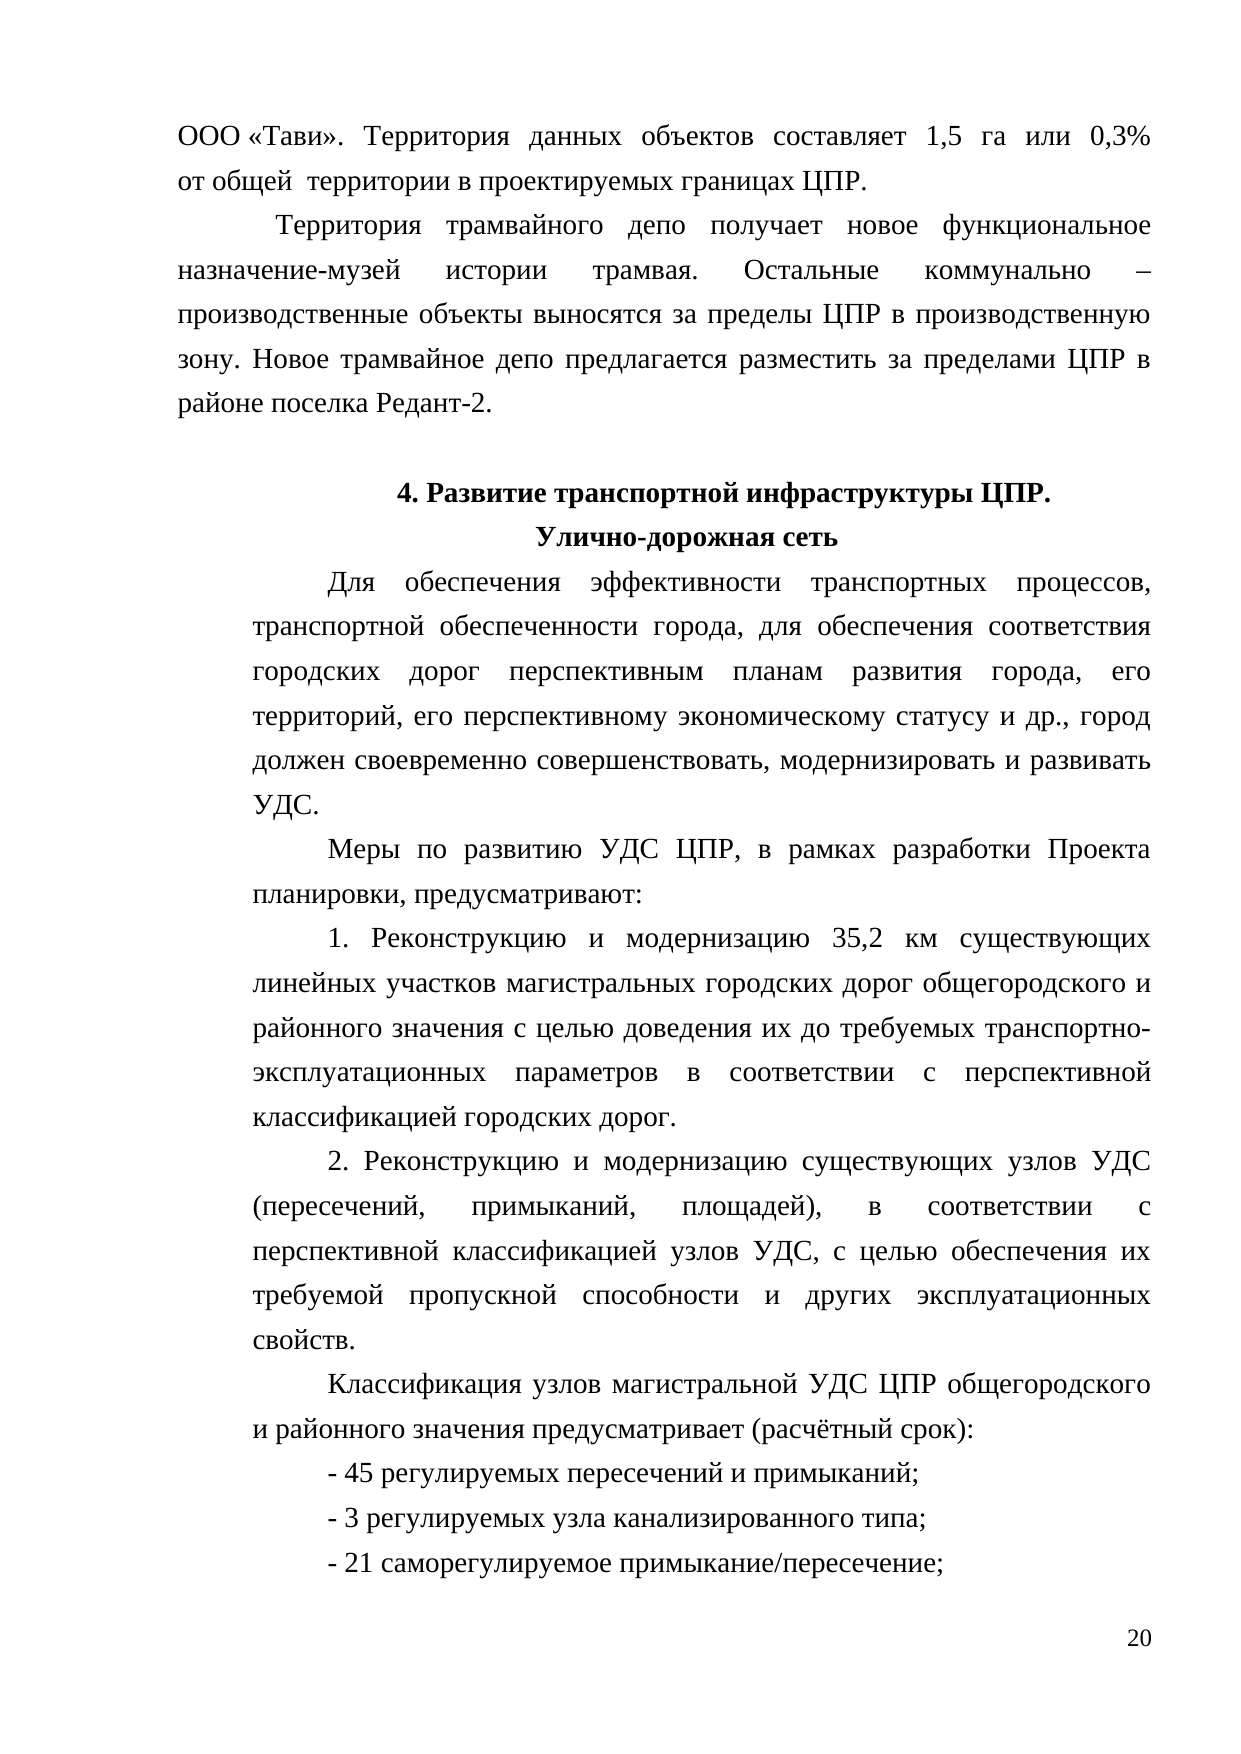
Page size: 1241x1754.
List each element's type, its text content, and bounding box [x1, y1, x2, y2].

text Территория трамвайного депо получает новое функциональное назначение-музей истории трамвая. Остальные коммунально –производственные объекты выносятся за пределы ЦПР в производственную зону. Новое трамвайное депо предлагается разместить за пределами ЦПР в районе поселка Редант-2. [177, 207, 1152, 419]
text 4. Развитие транспортной инфраструктуры ЦПР. [252, 475, 1152, 508]
text Для обеспечения эффективности транспортных процессов, транспортной обеспеченности города, для обеспечения соответствия городских дорог перспективным планам развития города, его территорий, его перспективному экономическому статусу и др., город должен своевременно совершенствовать, модернизировать и развивать УДС. [252, 564, 1152, 820]
text 1. Реконструкцию и модернизацию существующих линейных участков магистральных городских дорог общегородского и районного значения с целью доведения их до требуемых транспортно-эксплуатационных параметров в соответствии с перспективной классификацией городских дорог. [252, 921, 1152, 1132]
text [177, 118, 1152, 196]
text - 45 регулируемых пересечений и примыканий; [252, 1456, 1152, 1489]
text Улично-дорожная сеть [177, 519, 1152, 553]
text 2. Реконструкцию и модернизацию существующих узлов УДС (пересечений, примыканий, площадей), в соответствии с перспективной классификацией узлов УДС, с целью обеспечения их требуемой пропускной способности и других эксплуатационных свойств. [252, 1143, 1152, 1355]
text Классификация узлов магистральной УДС ЦПР общегородского и районного значения предусматривает (расчётный срок): [252, 1366, 1152, 1444]
text - 21 саморегулируемое примыкание/пересечение; [252, 1545, 1152, 1578]
text - 3 регулируемых узла канализированного типа; [252, 1500, 1152, 1534]
text Меры по развитию УДС ЦПР, в рамках разработки Проекта планировки, предусматривают: [252, 831, 1152, 909]
